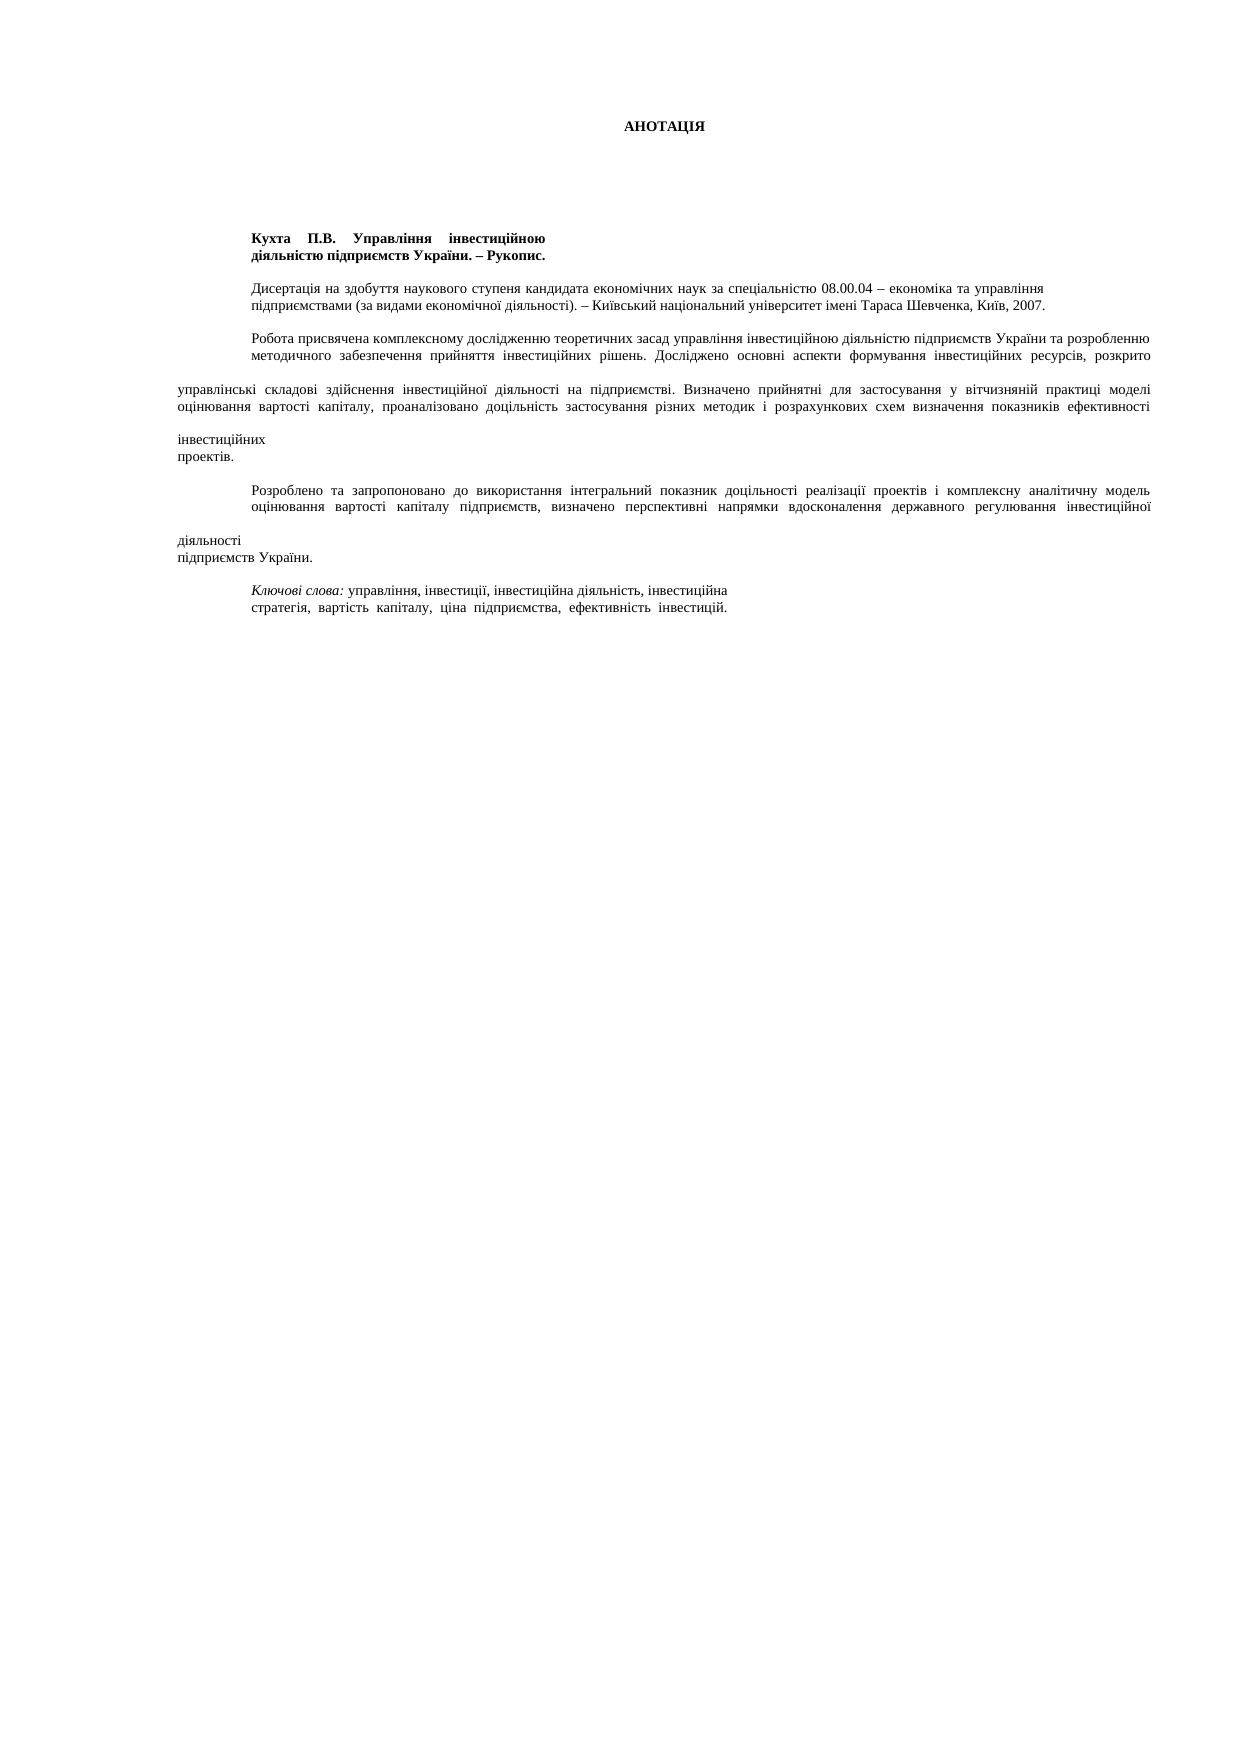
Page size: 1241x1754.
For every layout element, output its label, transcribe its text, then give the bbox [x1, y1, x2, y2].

text Розроблено та запропоновано до використання інтегральний показник доцільності реалізації проектів і комплексну аналітичну модель оцінювання вартості капіталу підприємств, визначено перспективні напрямки вдосконалення державного регулювання інвестиційної діяльності підприємств України. [177, 481, 1152, 565]
text Дисертація на здобуття наукового ступеня кандидата економічних наук за спеціальністю 08.00.04 – економіка та управління підприємствами (за видами економічної діяльності). – Київський національний університет імені Тараса Шевченка, Київ, 2007. [177, 280, 1152, 313]
text Ключові слова: управління, інвестиції, інвестиційна діяльність, інвестиційна стратегія, вартість капіталу, ціна підприємства, ефективність інвестицій. [177, 582, 1152, 615]
text АНОТАЦІЯ [177, 118, 1152, 159]
text Робота присвячена комплексному дослідженню теоретичних засад управління інвестиційною діяльністю підприємств України та розробленню методичного забезпечення прийняття інвестиційних рішень. Досліджено основні аспекти формування інвестиційних ресурсів, розкрито управлінські складові здійснення інвестиційної діяльності на підприємстві. Визначено прийнятні для застосування у вітчизняній практиці моделі оцінювання вартості капіталу, проаналізовано доцільність застосування різних методик і розрахункових схем визначення показників ефективності інвестиційних проектів. [177, 330, 1152, 464]
text Кухта П.В. Управління інвестиційною діяльністю підприємств України. – Рукопис. [177, 230, 1152, 263]
